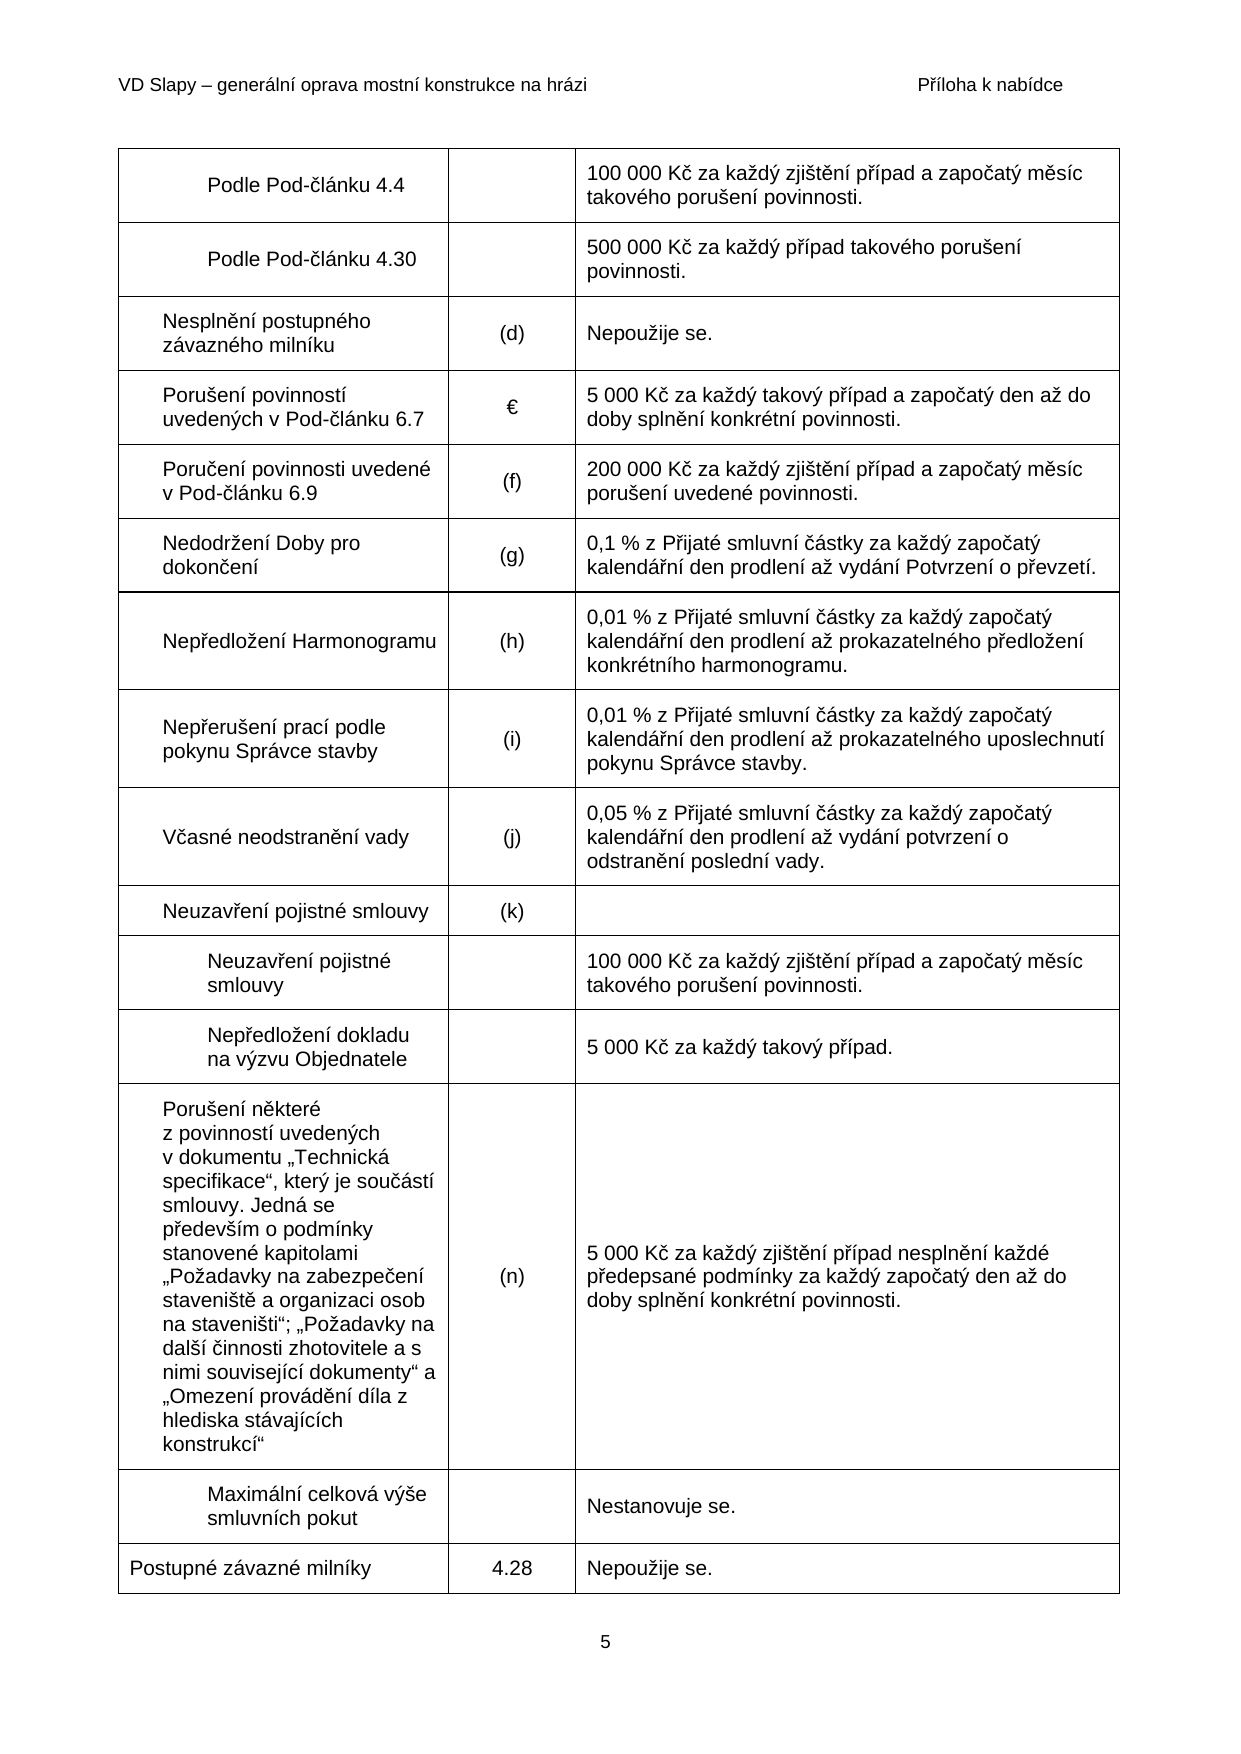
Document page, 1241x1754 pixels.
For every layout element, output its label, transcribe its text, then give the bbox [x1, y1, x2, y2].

table_cell (n) [449, 1084, 575, 1468]
table_cell Nedodržení Doby pro dokončení [119, 519, 448, 591]
table_cell Maximální celková výše smluvních pokut [119, 1470, 448, 1542]
table_cell Podle Pod-článku 4.30 [119, 223, 448, 296]
table_cell (f) [449, 445, 575, 517]
table_cell (i) [449, 690, 575, 787]
table_cell 0,01 % z Přijaté smluvní částky za každý započatý kalendářní den prodlení až prokazatelného uposlechnutí pokynu Správce stavby. [576, 690, 1119, 787]
table_cell Postupné závazné milníky [119, 1544, 448, 1592]
table_cell [449, 223, 575, 296]
table_cell (j) [449, 788, 575, 885]
table_cell Včasné neodstranění vady [119, 788, 448, 885]
table_cell (d) [449, 297, 575, 369]
table_cell Nepředložení Harmonogramu [119, 593, 448, 689]
table_cell Nepřerušení prací podle pokynu Správce stavby [119, 690, 448, 787]
table_cell Nepoužije se. [576, 297, 1119, 369]
table_cell (g) [449, 519, 575, 591]
table_cell 100 000 Kč za každý zjištění případ a započatý měsíc takového porušení povinnosti. [576, 936, 1119, 1009]
table_cell 100 000 Kč za každý zjištění případ a započatý měsíc takového porušení povinnosti. [576, 149, 1119, 222]
table_cell Poručení povinnosti uvedené v Pod-článku 6.9 [119, 445, 448, 517]
table_cell [449, 149, 575, 222]
table_cell 4.28 [449, 1544, 575, 1592]
table_cell Porušení povinností uvedených v Pod-článku 6.7 [119, 371, 448, 443]
table_cell [449, 1010, 575, 1083]
table_cell Porušení některé z povinností uvedených v dokumentu „Technická specifikace“, který je součástí smlouvy. Jedná se především o podmínky stanovené kapitolami „Požadavky na zabezpečení staveniště a organizaci osob na staveništi“; „Požadavky na další činnosti zhotovitele a s nimi související dokumenty“ a „Omezení provádění díla z hlediska stávajících konstrukcí“ [119, 1084, 448, 1468]
table_cell (k) [449, 886, 575, 935]
table_cell [449, 936, 575, 1009]
table_cell 200 000 Kč za každý zjištění případ a započatý měsíc porušení uvedené povinnosti. [576, 445, 1119, 517]
table_cell Nepoužije se. [576, 1544, 1119, 1592]
table_cell 0,05 % z Přijaté smluvní částky za každý započatý kalendářní den prodlení až vydání potvrzení o odstranění poslední vady. [576, 788, 1119, 885]
table_cell 5 000 Kč za každý takový případ. [576, 1010, 1119, 1083]
table_cell [449, 1470, 575, 1542]
table_cell Neuzavření pojistné smlouvy [119, 936, 448, 1009]
table_cell Nestanovuje se. [576, 1470, 1119, 1542]
table_cell Neuzavření pojistné smlouvy [119, 886, 448, 935]
table_cell 0,01 % z Přijaté smluvní částky za každý započatý kalendářní den prodlení až prokazatelného předložení konkrétního harmonogramu. [576, 593, 1119, 689]
table_cell Nepředložení dokladu na výzvu Objednatele [119, 1010, 448, 1083]
table_cell € [449, 371, 575, 443]
table_cell [576, 886, 1119, 935]
table_cell (h) [449, 593, 575, 689]
table_cell 0,1 % z Přijaté smluvní částky za každý započatý kalendářní den prodlení až vydání Potvrzení o převzetí. [576, 519, 1119, 591]
table_cell 500 000 Kč za každý případ takového porušení povinnosti. [576, 223, 1119, 296]
table_cell 5 000 Kč za každý takový případ a započatý den až do doby splnění konkrétní povinnosti. [576, 371, 1119, 443]
table_cell Nesplnění postupného závazného milníku [119, 297, 448, 369]
table_cell 5 000 Kč za každý zjištění případ nesplnění každé předepsané podmínky za každý započatý den až do doby splnění konkrétní povinnosti. [576, 1084, 1119, 1468]
table_cell Podle Pod-článku 4.4 [119, 149, 448, 222]
